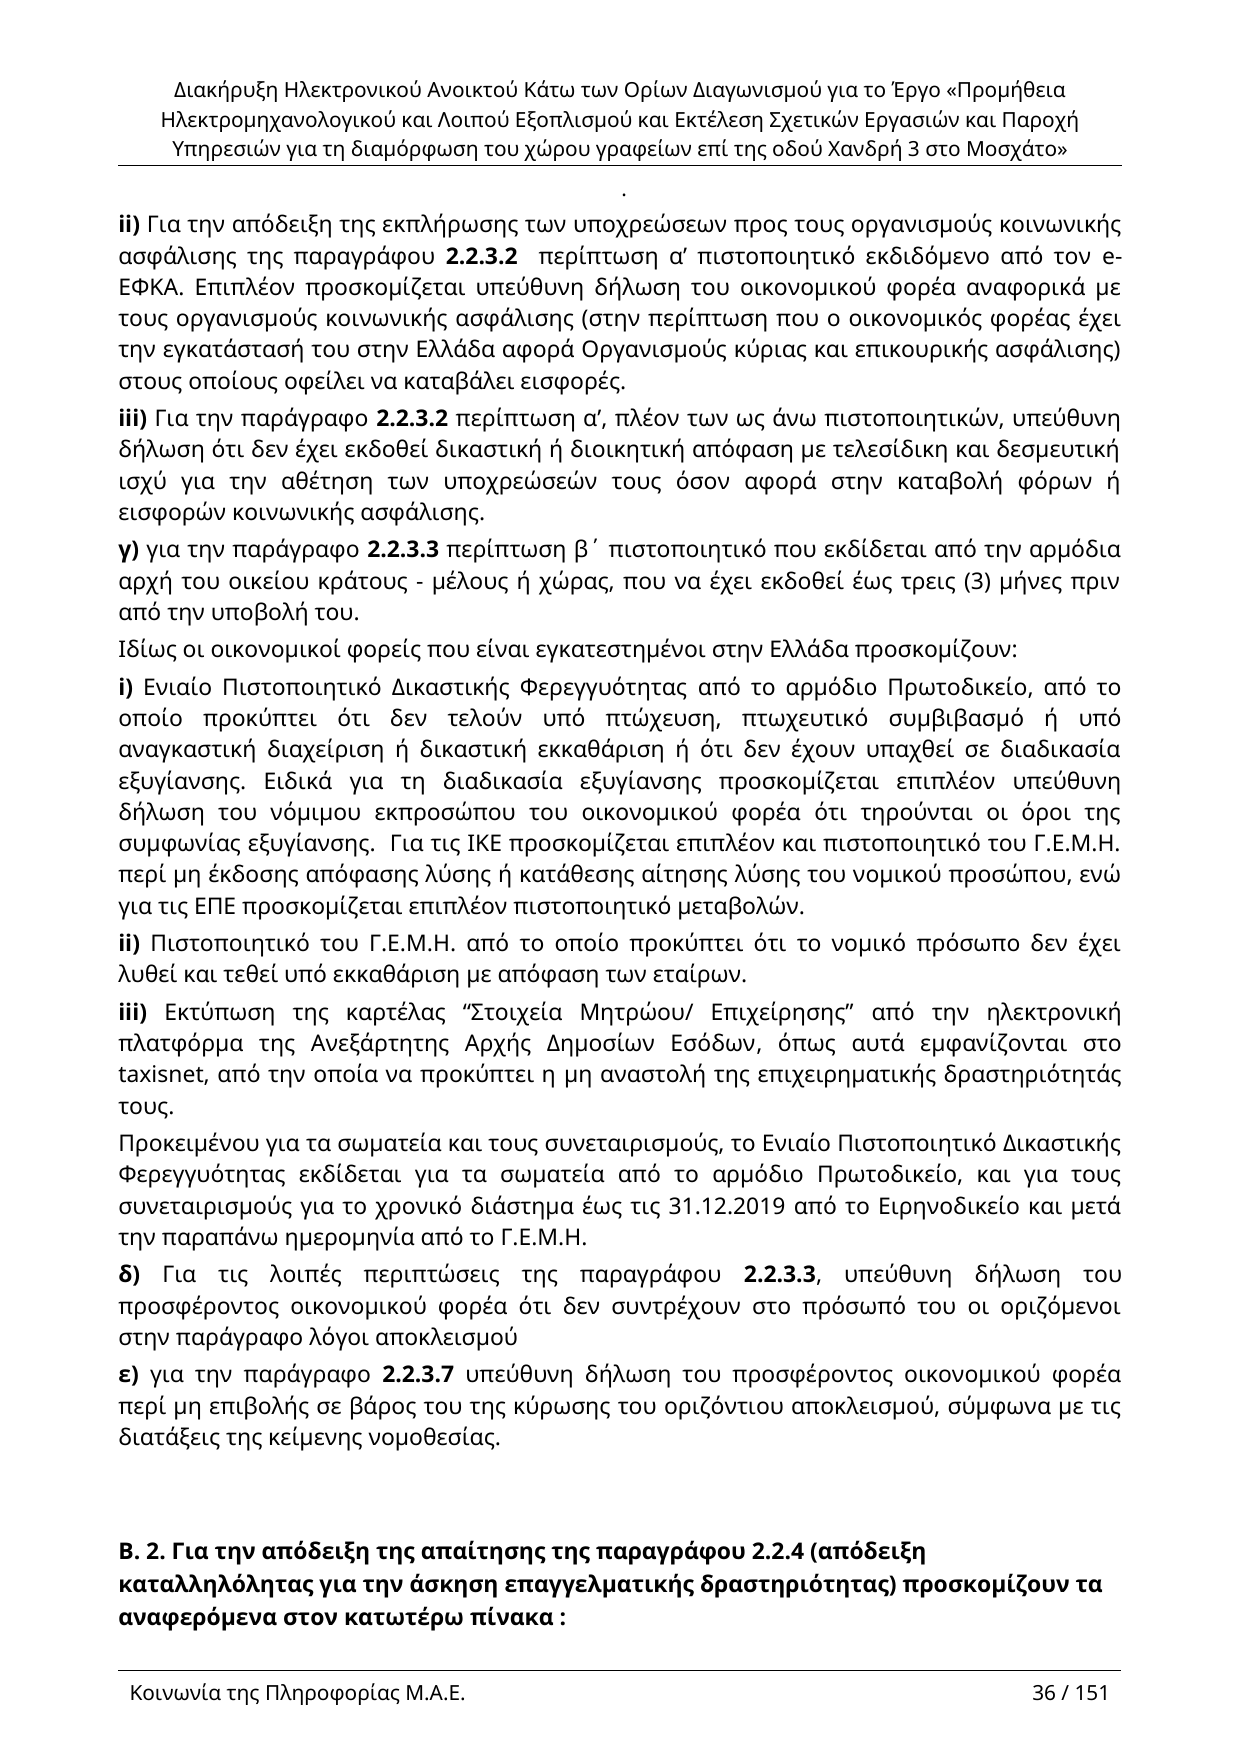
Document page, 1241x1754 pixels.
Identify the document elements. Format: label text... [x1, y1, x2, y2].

text i) Ενιαίο Πιστοποιητικό Δικαστικής Φερεγγυότητας από το αρμόδιο Πρωτοδικείο, από το οποίο προκύπτει ότι δεν τελούν υπό πτώχευση, πτωχευτικό συμβιβασμό ή υπό αναγκαστική διαχείριση ή δικαστική εκκαθάριση ή ότι δεν έχουν υπαχθεί σε διαδικασία εξυγίανσης. Ειδικά για τη διαδικασία εξυγίανσης προσκομίζεται επιπλέον υπεύθυνη δήλωση του νόμιμου εκπροσώπου του οικονομικού φορέα ότι τηρούνται οι όροι της συμφωνίας εξυγίανσης. Για τις ΙΚΕ προσκομίζεται επιπλέον και πιστοποιητικό του Γ.Ε.Μ.Η. περί μη έκδοσης απόφασης λύσης ή κατάθεσης αίτησης λύσης του νομικού προσώπου, ενώ για τις ΕΠΕ προσκομίζεται επιπλέον πιστοποιητικό μεταβολών. [118, 671, 1122, 921]
text ii) Για την απόδειξη της εκπλήρωσης των υποχρεώσεων προς τους οργανισμούς κοινωνικής ασφάλισης της παραγράφου 2.2.3.2 περίπτωση α’ πιστοποιητικό εκδιδόμενο από τον e-ΕΦΚΑ. Επιπλέον προσκομίζεται υπεύθυνη δήλωση του οικονομικού φορέα αναφορικά με τους οργανισμούς κοινωνικής ασφάλισης (στην περίπτωση που ο οικονομικός φορέας έχει την εγκατάστασή του στην Ελλάδα αφορά Οργανισμούς κύριας και επικουρικής ασφάλισης) στους οποίους οφείλει να καταβάλει εισφορές. [118, 208, 1122, 396]
text ε) για την παράγραφο 2.2.3.7 υπεύθυνη δήλωση του προσφέροντος οικονομικού φορέα περί μη επιβολής σε βάρος του της κύρωσης του οριζόντιου αποκλεισμού, σύμφωνα με τις διατάξεις της κείμενης νομοθεσίας. [118, 1358, 1122, 1452]
text B. 2. Για την απόδειξη της απαίτησης της παραγράφου 2.2.4 (απόδειξη καταλληλόλητας για την άσκηση επαγγελματικής δραστηριότητας) προσκομίζουν τα αναφερόμενα στον κατωτέρω πίνακα : [118, 1535, 1122, 1632]
text Προκειμένου για τα σωματεία και τους συνεταιρισμούς, το Ενιαίο Πιστοποιητικό Δικαστικής Φερεγγυότητας εκδίδεται για τα σωματεία από το αρμόδιο Πρωτοδικείο, και για τους συνεταιρισμούς για το χρονικό διάστημα έως τις 31.12.2019 από το Ειρηνοδικείο και μετά την παραπάνω ημερομηνία από το Γ.Ε.Μ.Η. [118, 1127, 1122, 1252]
text iii) Για την παράγραφο 2.2.3.2 περίπτωση α’, πλέον των ως άνω πιστοποιητικών, υπεύθυνη δήλωση ότι δεν έχει εκδοθεί δικαστική ή διοικητική απόφαση με τελεσίδικη και δεσμευτική ισχύ για την αθέτηση των υποχρεώσεών τους όσον αφορά στην καταβολή φόρων ή εισφορών κοινωνικής ασφάλισης. [118, 402, 1122, 527]
text iii) Εκτύπωση της καρτέλας “Στοιχεία Μητρώου/ Επιχείρησης” από την ηλεκτρονική πλατφόρμα της Ανεξάρτητης Αρχής Δημοσίων Εσόδων, όπως αυτά εμφανίζονται στο taxisnet, από την οποία να προκύπτει η μη αναστολή της επιχειρηματικής δραστηριότητάς τους. [118, 996, 1122, 1121]
text Ιδίως οι οικονομικοί φορείς που είναι εγκατεστημένοι στην Ελλάδα προσκομίζουν: [118, 633, 1122, 665]
text γ) για την παράγραφο 2.2.3.3 περίπτωση β΄ πιστοποιητικό που εκδίδεται από την αρμόδια αρχή του οικείου κράτους - μέλους ή χώρας, που να έχει εκδοθεί έως τρεις (3) μήνες πριν από την υποβολή του. [118, 533, 1122, 627]
text ii) Πιστοποιητικό του Γ.Ε.Μ.Η. από το οποίο προκύπτει ότι το νομικό πρόσωπο δεν έχει λυθεί και τεθεί υπό εκκαθάριση με απόφαση των εταίρων. [118, 927, 1122, 990]
text δ) Για τις λοιπές περιπτώσεις της παραγράφου 2.2.3.3, υπεύθυνη δήλωση του προσφέροντος οικονομικού φορέα ότι δεν συντρέχουν στο πρόσωπό του οι οριζόμενοι στην παράγραφο λόγοι αποκλεισμού [118, 1258, 1122, 1352]
